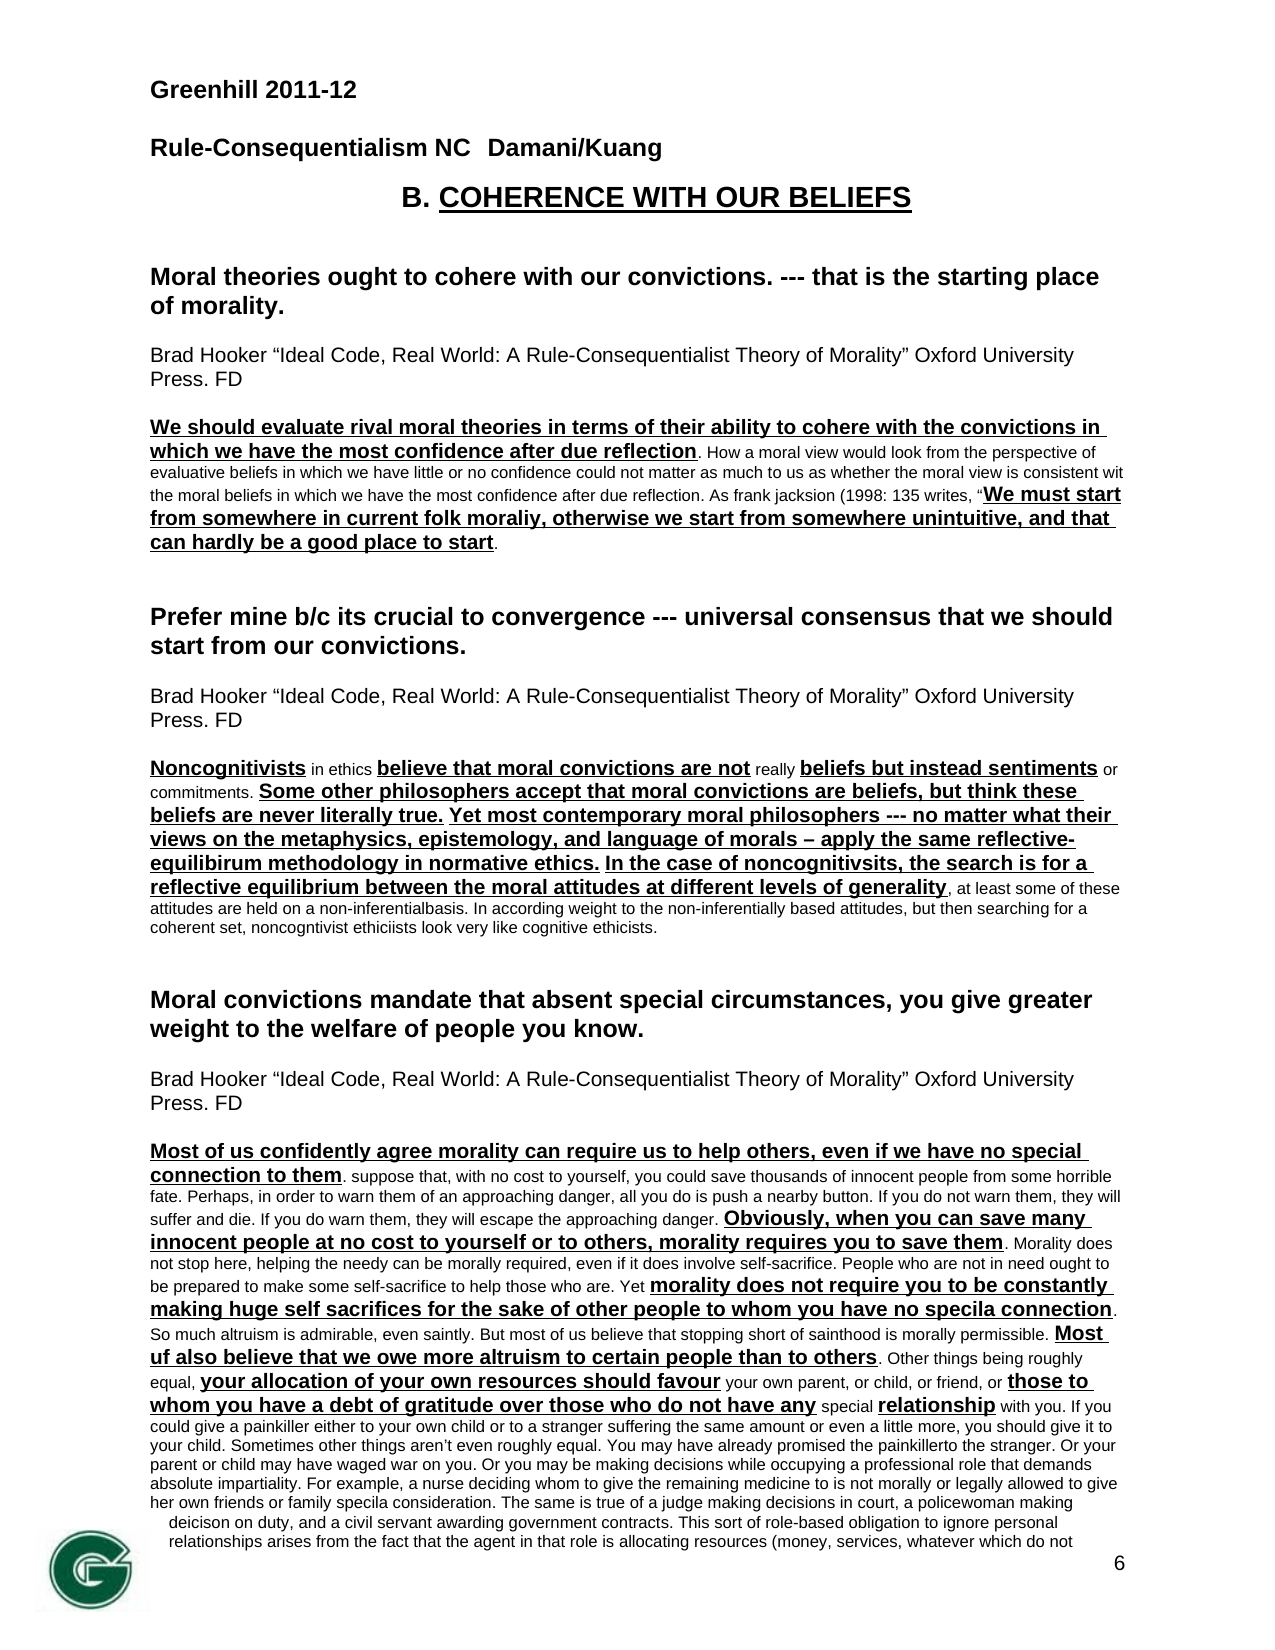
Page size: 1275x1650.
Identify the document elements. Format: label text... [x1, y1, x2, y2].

text Noncognitivists in ethics believe that moral convictions are not really beliefs but instead sentiments or commitments. Some other philosophers accept that moral convictions are beliefs, but think these beliefs are never literally true. Yet most contemporary moral philosophers --- no matter what their views on the metaphysics, epistemology, and language of morals – apply the same reflective-equilibirum methodology in normative ethics. In the case of noncognitivsits, the search is for a reflective equilibrium between the moral attitudes at different levels of generality, at least some of these attitudes are held on a non-inferentialbasis. In according weight to the non-inferentially based attitudes, but then searching for a coherent set, noncogntivist ethiciists look very like cognitive ethicists. [150, 755, 1125, 937]
picture [35, 1529, 150, 1612]
text Prefer mine b/c its crucial to convergence --- universal consensus that we should start from our convictions. [150, 602, 1125, 659]
text Moral theories ought to cohere with our convictions. --- that is the starting place of morality. [150, 262, 1125, 319]
text Moral convictions mandate that absent special circumstances, you give greater weight to the welfare of people you know. [150, 985, 1125, 1043]
subtitle Coherence with our Beliefs [187, 180, 1125, 214]
text Brad Hooker “Ideal Code, Real World: A Rule-Consequentialist Theory of Morality” Oxford University Press. FD [150, 1067, 1125, 1115]
text Brad Hooker “Ideal Code, Real World: A Rule-Consequentialist Theory of Morality” Oxford University Press. FD [150, 683, 1125, 731]
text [150, 1139, 1125, 1551]
text We should evaluate rival moral theories in terms of their ability to cohere with the convictions in which we have the most confidence after due reflection. How a moral view would look from the perspective of evaluative beliefs in which we have little or no confidence could not matter as much to us as whether the moral view is consistent wit the moral beliefs in which we have the most confidence after due reflection. As frank jacksion (1998: 135 writes, “We must start from somewhere in current folk moraliy, otherwise we start from somewhere unintuitive, and that can hardly be a good place to start. [150, 415, 1125, 554]
text Brad Hooker “Ideal Code, Real World: A Rule-Consequentialist Theory of Morality” Oxford University Press. FD [150, 343, 1125, 391]
